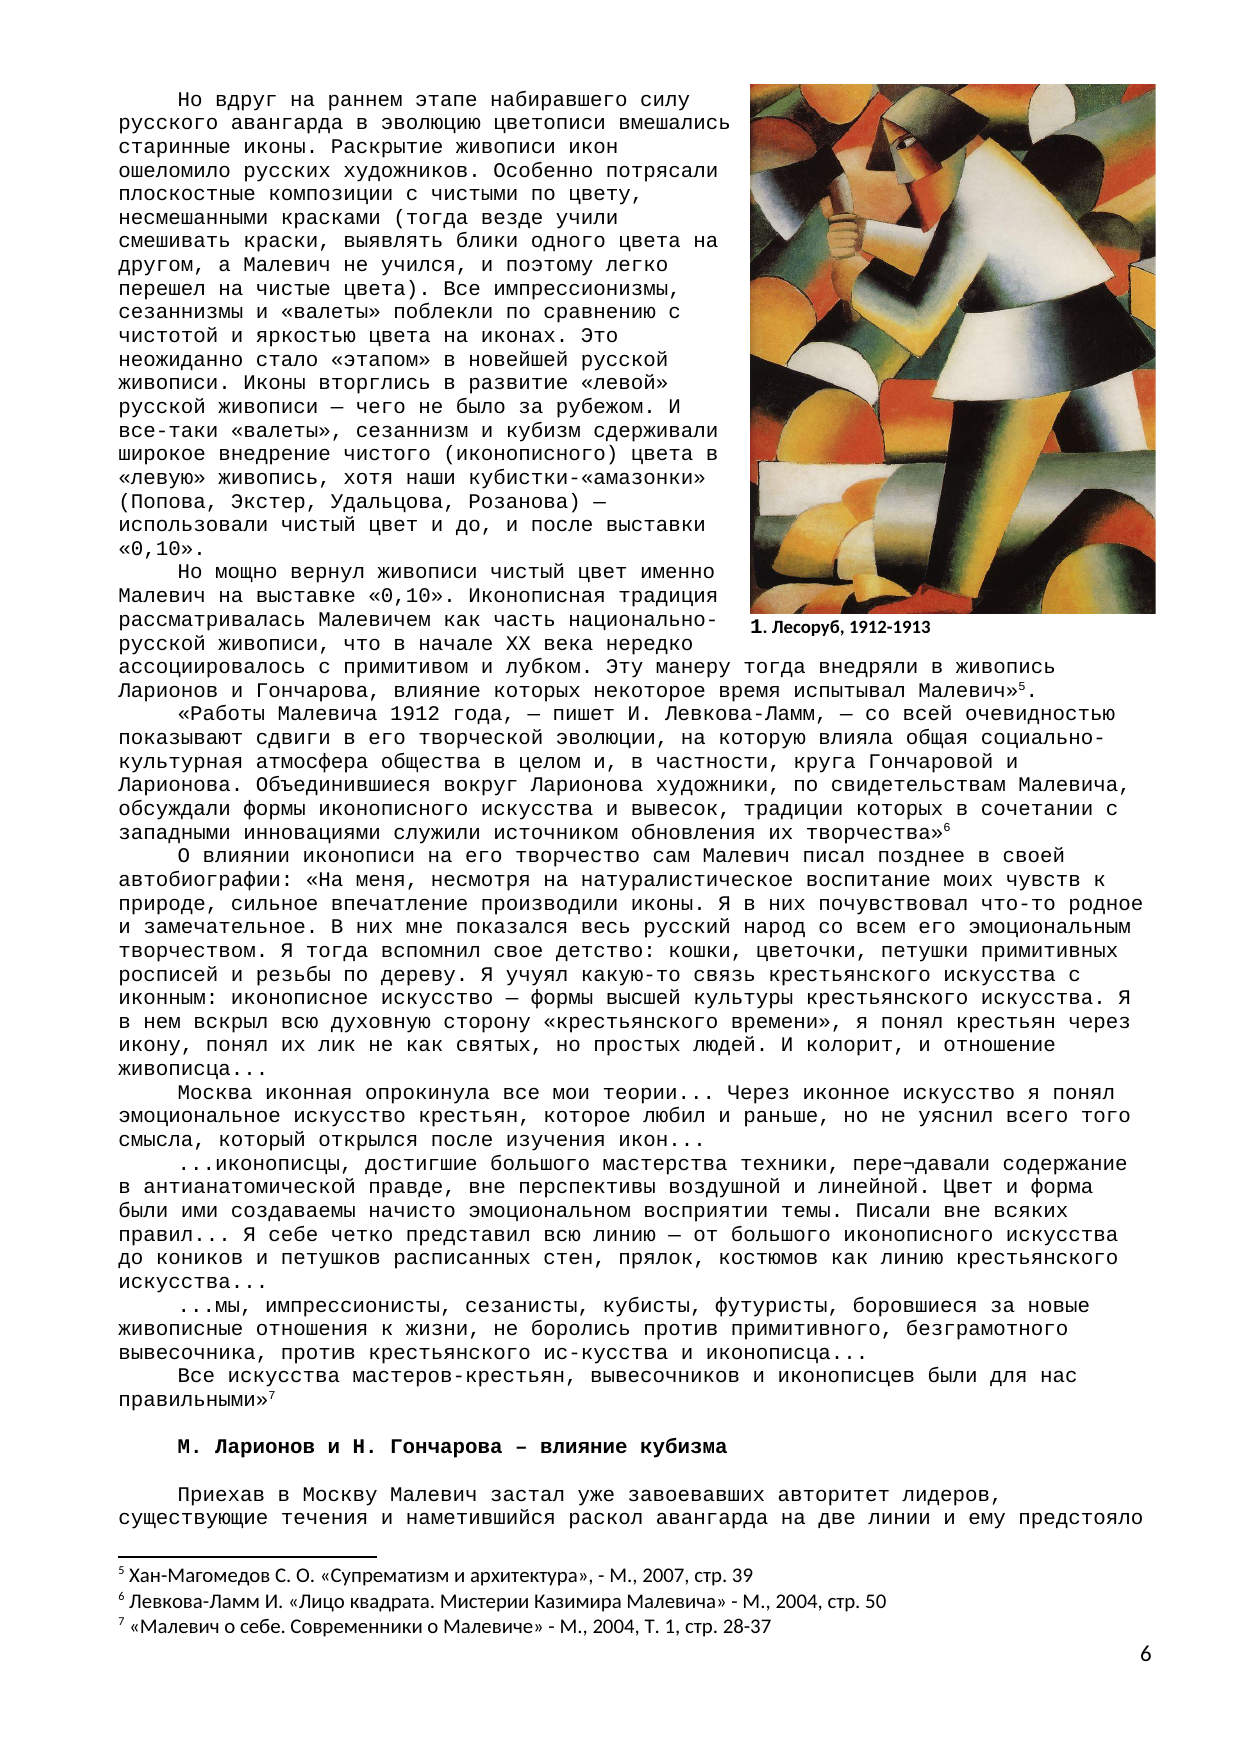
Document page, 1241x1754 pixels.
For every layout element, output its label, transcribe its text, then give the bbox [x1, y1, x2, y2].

text ...мы, импрессионисты, сезанисты, кубисты, футуристы, боровшиеся за новые живописные отношения к жизни, не боролись против примитивного, безграмотного вывесочника, против крестьянского ис-кусства и иконописца... [118, 1294, 1152, 1366]
text Все искусства мастеров-крестьян, вывесочников и иконописцев были для нас правильными» [118, 1366, 1152, 1413]
picture [750, 84, 1156, 614]
text «Работы Малевича 1912 года, — пишет И. Левкова-Ламм, — со всей очевидностью показывают сдвиги в его творческой эволюции, на которую влияла общая социально-культурная атмосфера общества в целом и, в частности, круга Гончаровой и Ларионова. Объединившиеся вокруг Ларионова художники, по свидетельствам Малевича, обсуждали формы иконописного искусства и вывесок, традиции которых в сочетании с западными инновациями служили источником обновления их творчества» [118, 703, 1152, 845]
text М. Ларионов и Н. Гончарова – влияние кубизма [118, 1436, 1152, 1460]
text О влиянии иконописи на его творчество сам Малевич писал позднее в своей автобиографии: «На меня, несмотря на натуралистическое воспитание моих чувств к природе, сильное впечатление производили иконы. Я в них почувствовал что-то родное и замечательное. В них мне показался весь русский народ со всем его эмоциональным творчеством. Я тогда вспомнил свое детство: кошки, цветочки, петушки примитивных росписей и резьбы по дереву. Я учуял какую-то связь крестьянского искусства с иконным: иконописное искусство — формы высшей культуры крестьянского искусства. Я в нем вскрыл всю духовную сторону «крестьянского времени», я понял крестьян через икону, понял их лик не как святых, но простых людей. И колорит, и отношение живописца... [118, 845, 1152, 1082]
text Но мощно вернул живописи чистый цвет именно Малевич на выставке «0,10». Иконописная традиция рассматривалась Малевичем как часть национально-русской живописи, что в начале XX века нередко ассоциировалось с примитивом и лубком. Эту манеру тогда внедряли в живопись Ларионов и Гончарова, влияние которых некоторое время испытывал Малевич». [118, 562, 1152, 703]
text ...иконописцы, достигшие большого мастерства техники, пере¬давали содержание в антианатомической правде, вне перспективы воздушной и линейной. Цвет и форма были ими создаваемы начисто эмоциональном восприятии темы. Писали вне всяких правил... Я себе четко представил всю линию — от большого иконописного искусства до коников и петушков расписанных стен, прялок, костюмов как линию крестьянского искусства... [118, 1153, 1152, 1294]
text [118, 1484, 1152, 1531]
text Но вдруг на раннем этапе набиравшего силу русского авангарда в эволюцию цветописи вмешались старинные иконы. Раскрытие живописи икон ошеломило русских художников. Особенно потрясали плоскостные композиции с чистыми по цвету, несмешанными красками (тогда везде учили смешивать краски, выявлять блики одного цвета на другом, а Малевич не учился, и поэтому легко перешел на чистые цвета). Все импрессионизмы, сезаннизмы и «валеты» поблекли по сравнению с чистотой и яркостью цвета на иконах. Это неожиданно стало «этапом» в новейшей русской живописи. Иконы вторглись в развитие «левой» русской живописи — чего не было за рубежом. И все-таки «валеты», сезаннизм и кубизм сдерживали широкое внедрение чистого (иконописного) цвета в «левую» живопись, хотя наши кубистки-«амазонки» (Попова, Экстер, Удальцова, Розанова) — использовали чистый цвет и до, и после выставки «0,10». [118, 89, 750, 562]
text Москва иконная опрокинула все мои теории... Через иконное искусство я понял эмоциональное искусство крестьян, которое любил и раньше, но не уяснил всего того смысла, который открылся после изучения икон... [118, 1082, 1152, 1153]
